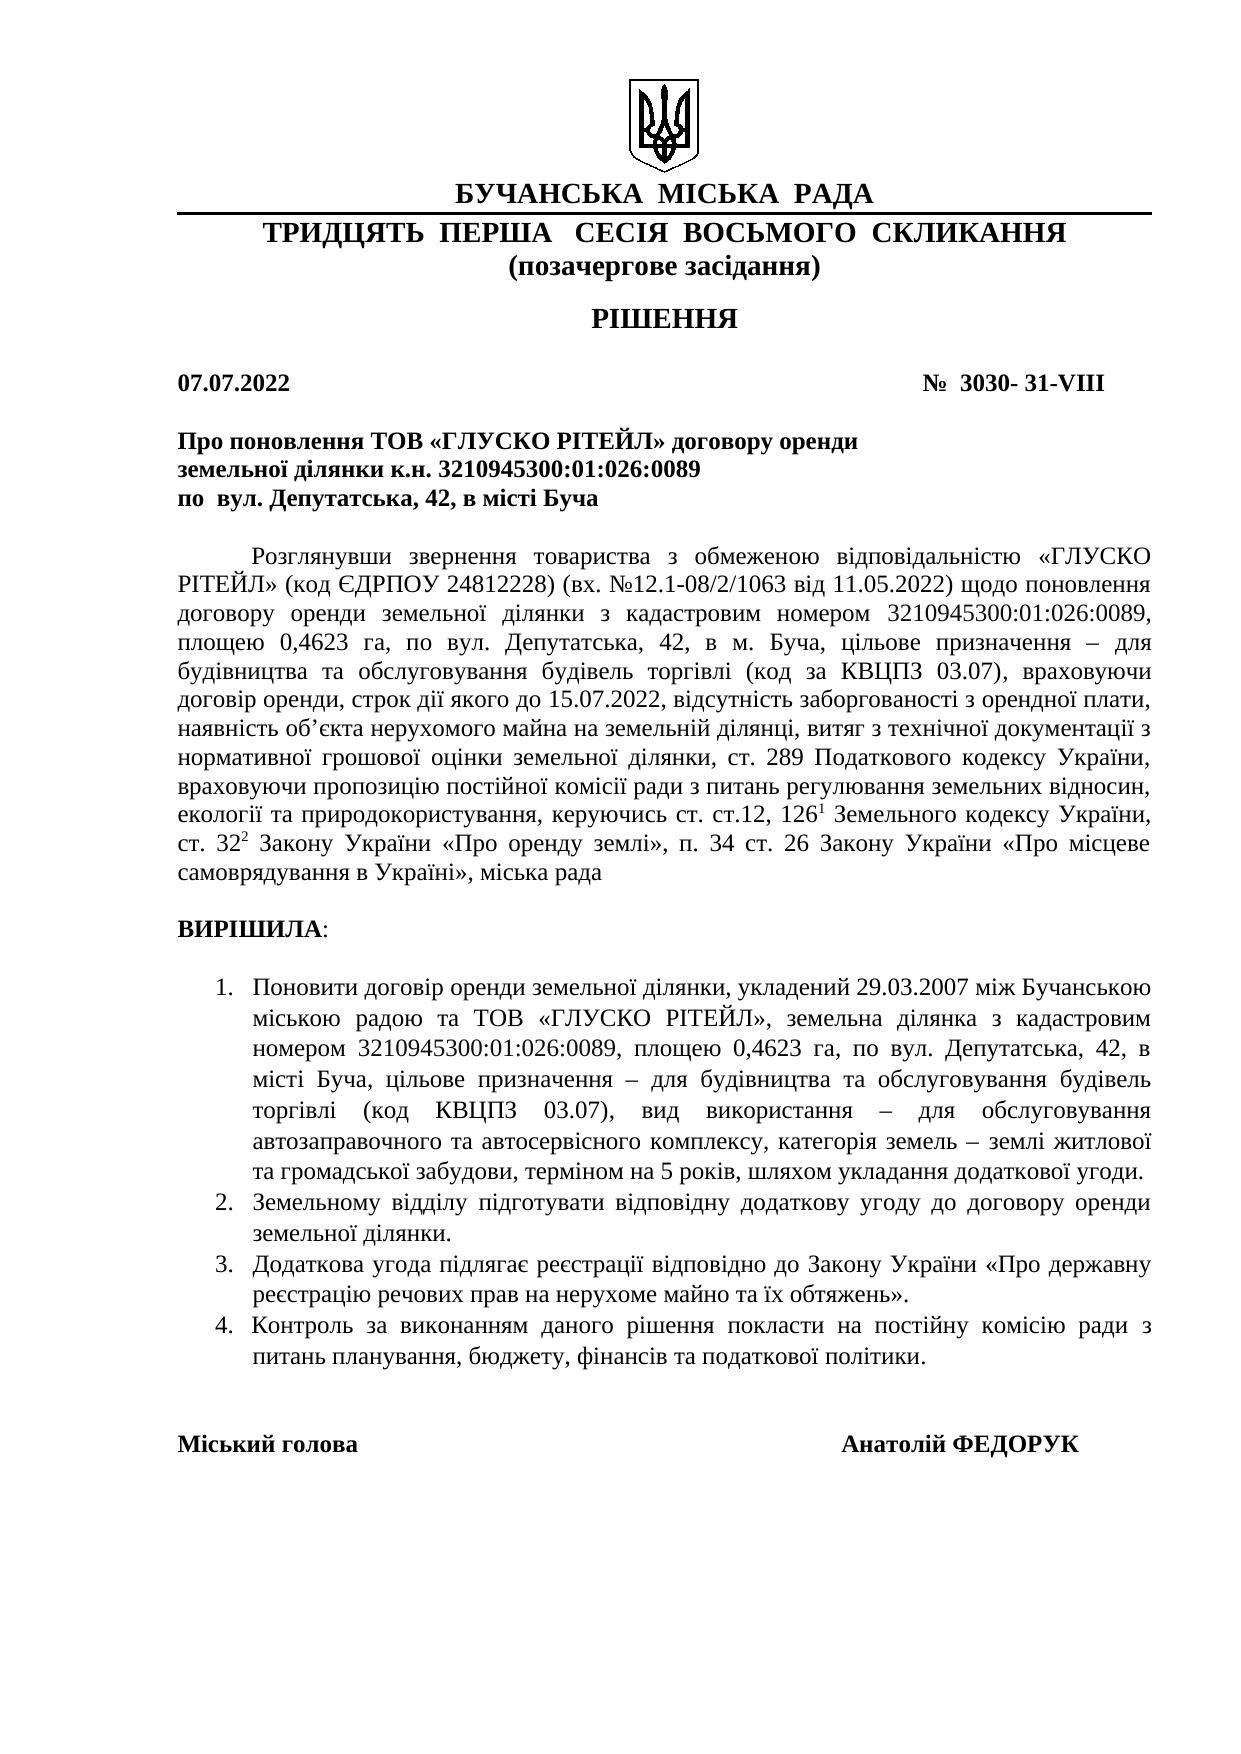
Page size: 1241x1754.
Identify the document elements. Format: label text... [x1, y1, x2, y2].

list Додаткова угода підлягає реєстрації відповідно до Закону України «Про державну реєстрацію речових прав на нерухоме майно та їх обтяжень». [215, 1249, 1152, 1308]
text Розглянувши звернення товариства з обмеженою відповідальністю «ГЛУСКО РІТЕЙЛ» (код ЄДРПОУ 24812228) (вх. №12.1-08/2/1063 від 11.05.2022) щодо поновлення договору оренди земельної ділянки з кадастровим номером 3210945300:01:026:0089, площею 0,4623 га, по вул. Депутатська, 42, в м. Буча, цільове призначення – для будівництва та обслуговування будівель торгівлі (код за КВЦПЗ 03.07), враховуючи договір оренди, строк дії якого до 15.07.2022, відсутність заборгованості з орендної плати, наявність об’єкта нерухомого майна на земельній ділянці, витяг з технічної документації з нормативної грошової оцінки земельної ділянки, ст. 289 Податкового кодексу України, враховуючи пропозицію постійної комісії ради з питань регулювання земельних відносин, екології та природокористування, керуючись ст. ст.12, 1261 Земельного кодексу України, ст. 322 Закону України «Про оренду землі», п. 34 ст. 26 Закону України «Про місцеве самоврядування в Україні», міська рада [177, 541, 1152, 886]
list Поновити договір оренди земельної ділянки, укладений 29.03.2007 між Бучанською міською радою та ТОВ «ГЛУСКО РІТЕЙЛ», земельна ділянка з кадастровим номером 3210945300:01:026:0089, площею 0,4623 га, по вул. Депутатська, 42, в місті Буча, цільове призначення – для будівництва та обслуговування будівель торгівлі (код КВЦПЗ 03.07), вид використання – для обслуговування автозаправочного та автосервісного комплексу, категорія земель – землі житлової та громадської забудови, терміном на 5 років, шляхом укладання додаткової угоди. [215, 972, 1152, 1185]
text Про поновлення ТОВ «ГЛУСКО РІТЕЙЛ» договору оренди [177, 426, 1152, 454]
text Міський голова Анатолій ФЕДОРУК [177, 1429, 1152, 1458]
text (позачергове засідання) [177, 248, 1152, 282]
text ВИРІШИЛА: [177, 914, 1152, 943]
text БУЧАНСЬКА МІСЬКА РАДА [177, 176, 1152, 212]
text ТРИДЦЯТЬ ПЕРША СЕСІЯ ВОСЬМОГО СКЛИКАННЯ [177, 215, 1152, 248]
list Земельному відділу підготувати відповідну додаткову угоду до договору оренди земельної ділянки. [215, 1187, 1152, 1247]
list Контроль за виконанням даного рішення покласти на постійну комісію ради з питань планування, бюджету, фінансів та податкової політики. [215, 1310, 1152, 1369]
text 07.07.2022 № 3030- 31-VІІІ [177, 368, 1152, 397]
text РІШЕННЯ [177, 301, 1152, 335]
text по вул. Депутатська, 42, в місті Буча [463, 483, 1152, 512]
text земельної ділянки к.н. 3210945300:01:026:0089 [177, 454, 1152, 483]
